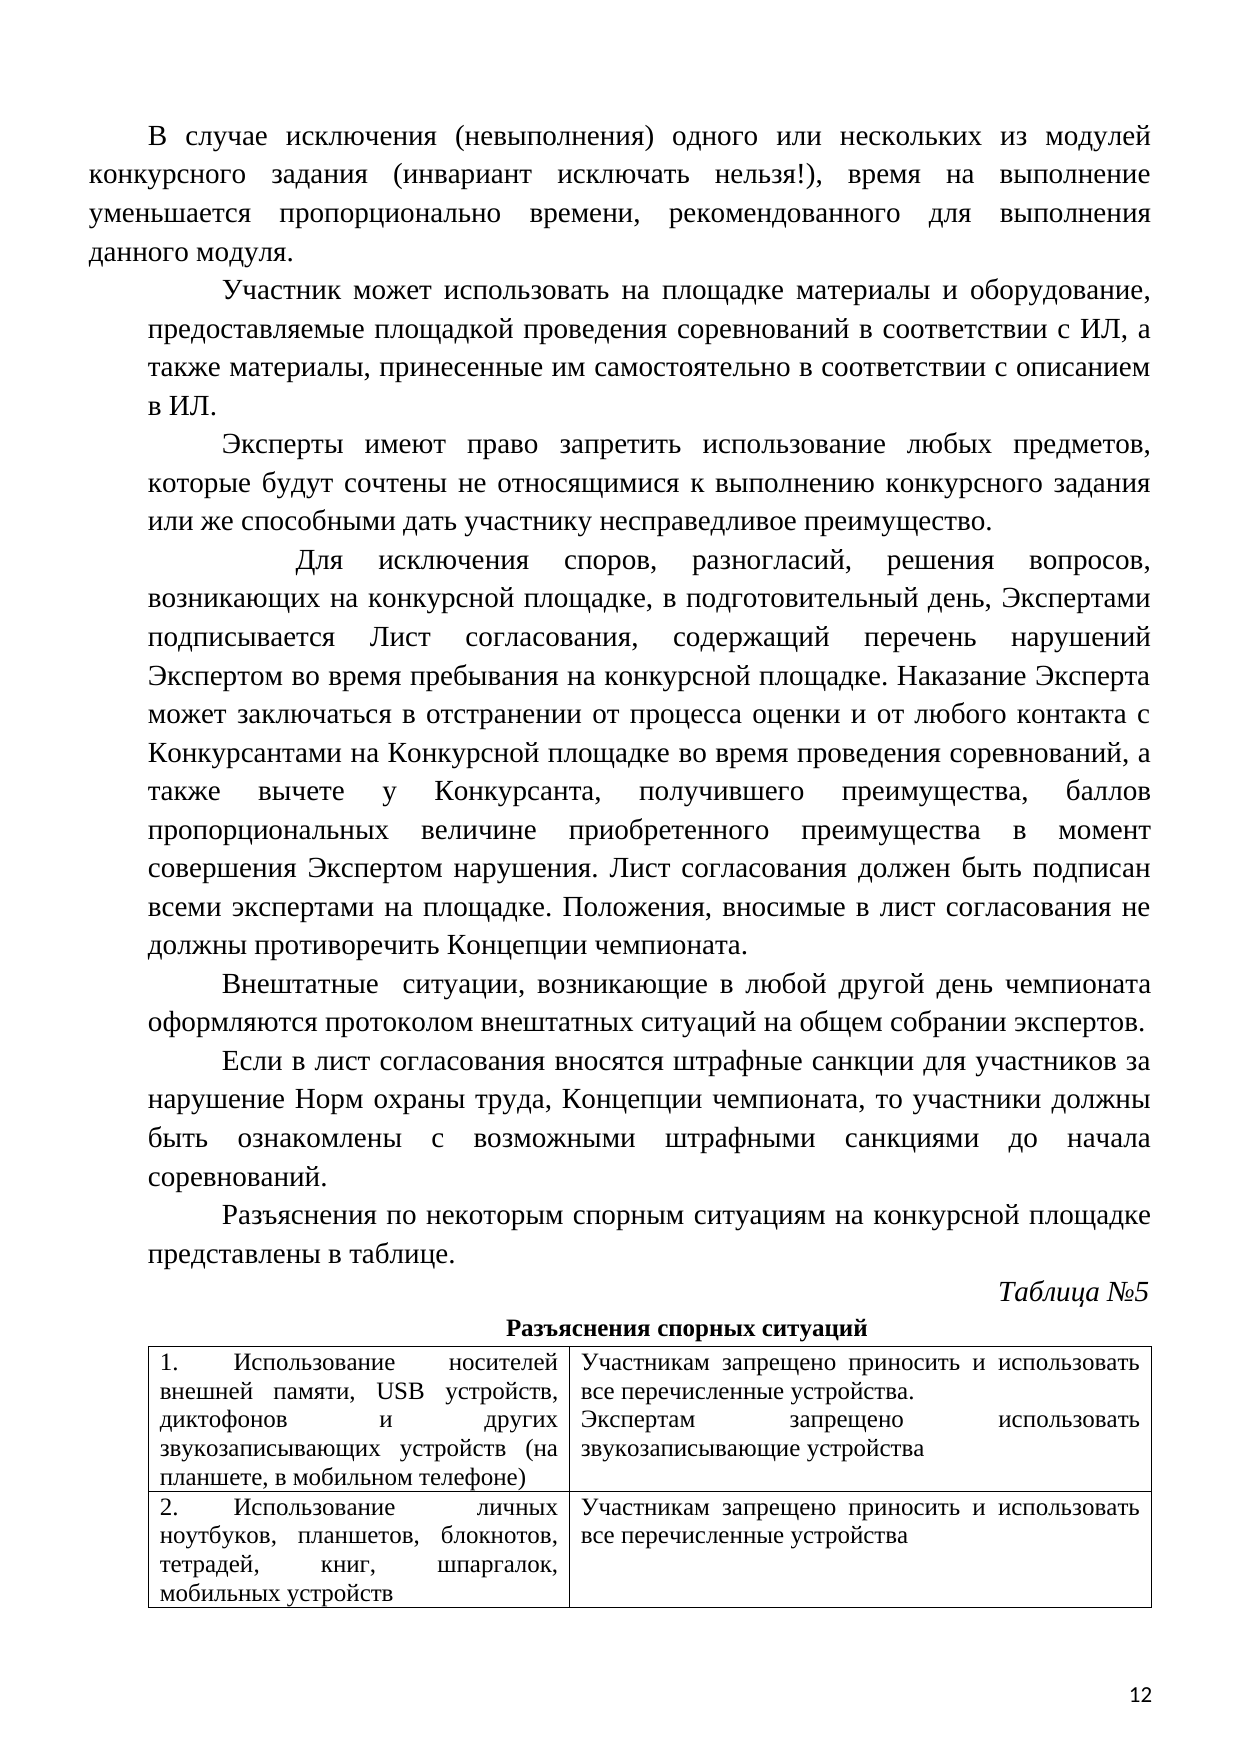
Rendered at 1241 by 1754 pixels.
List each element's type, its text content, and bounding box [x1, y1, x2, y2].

text В случае исключения (невыполнения) одного или нескольких из модулей конкурсного задания (инвариант исключать нельзя!), время на выполнение уменьшается пропорционально времени, рекомендованного для выполнения данного модуля. [89, 118, 1152, 267]
text Таблица №5 [148, 1274, 1152, 1308]
table_cell Использование личных ноутбуков, планшетов, блокнотов, тетрадей, книг, шпаргалок, мобильных устройств [149, 1492, 569, 1607]
text Если в лист согласования вносятся штрафные санкции для участников за нарушение Норм охраны труда, Концепции чемпионата, то участники должны быть ознакомлены с возможными штрафными санкциями до начала соревнований. [148, 1043, 1152, 1192]
table_cell Участникам запрещено приносить и использовать все перечисленные устройства [570, 1492, 1151, 1607]
table_header Участникам запрещено приносить и использовать все перечисленные устройства. Экспертам запрещено использовать звукозаписывающие устройства [570, 1347, 1151, 1491]
text Разъяснения по некоторым спорным ситуациям на конкурсной площадке представлены в таблице. [148, 1197, 1152, 1269]
text Эксперты имеют право запретить использование любых предметов, которые будут сочтены не относящимися к выполнению конкурсного задания или же способными дать участнику несправедливое преимущество. [148, 426, 1152, 537]
text Для исключения споров, разногласий, решения вопросов, возникающих на конкурсной площадке, в подготовительный день, Экспертами подписывается Лист согласования, содержащий перечень нарушений Экспертом во время пребывания на конкурсной площадке. Наказание Эксперта может заключаться в отстранении от процесса оценки и от любого контакта с Конкурсантами на Конкурсной площадке во время проведения соревнований, а также вычете у Конкурсанта, получившего преимущества, баллов пропорциональных величине приобретенного преимущества в момент совершения Экспертом нарушения. Лист согласования должен быть подписан всеми экспертами на площадке. Положения, вносимые в лист согласования не должны противоречить Концепции чемпионата. [148, 542, 1152, 961]
table_header Использование носителей внешней памяти, USB устройств, диктофонов и других звукозаписывающих устройств (на планшете, в мобильном телефоне) [149, 1347, 569, 1491]
text Внештатные ситуации, возникающие в любой другой день чемпионата оформляются протоколом внештатных ситуаций на общем собрании экспертов. [148, 966, 1152, 1038]
text Разъяснения спорных ситуаций [148, 1313, 1152, 1342]
text Участник может использовать на площадке материалы и оборудование, предоставляемые площадкой проведения соревнований в соответствии с ИЛ, а также материалы, принесенные им самостоятельно в соответствии с описанием в ИЛ. [148, 272, 1152, 421]
